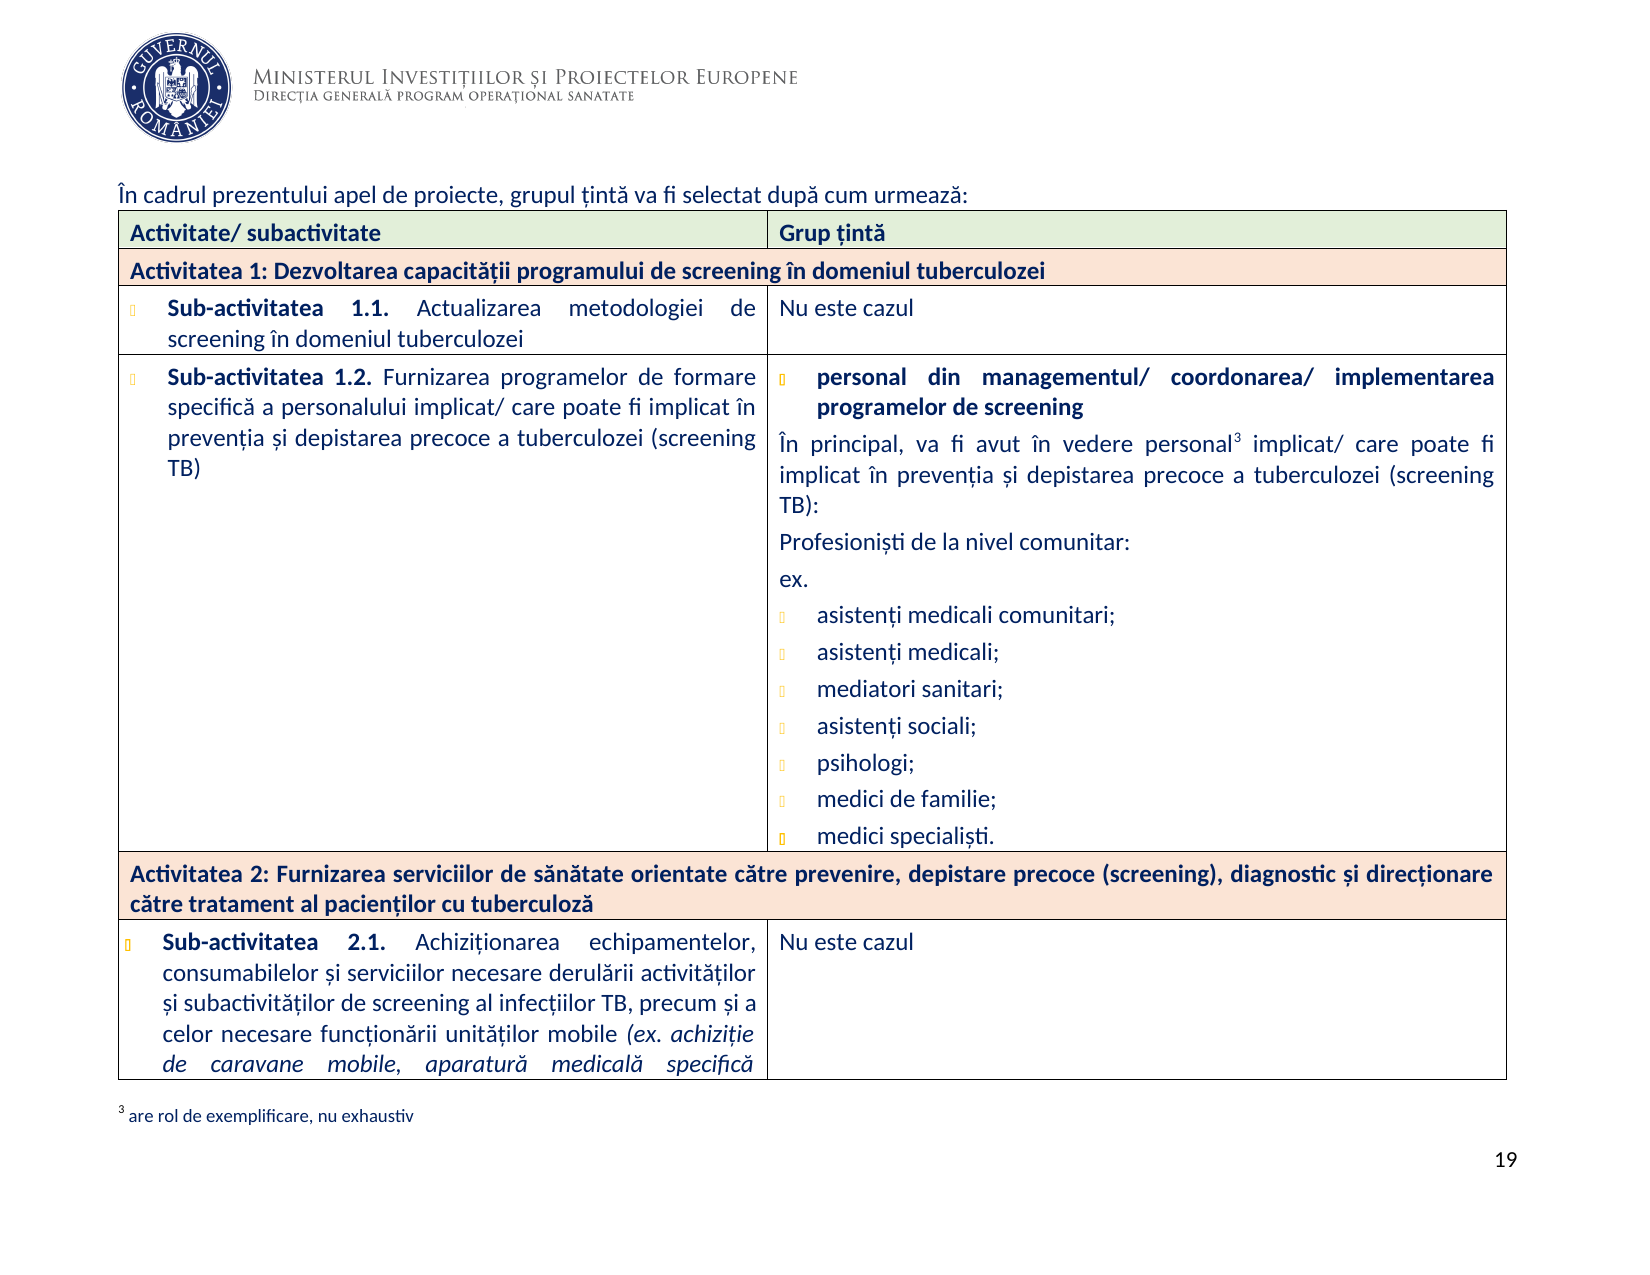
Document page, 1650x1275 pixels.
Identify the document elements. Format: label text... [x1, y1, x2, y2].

table_cell Nu este cazul [768, 286, 1506, 354]
table_header Grup țintă [768, 211, 1506, 247]
table_cell Activitatea 1: Dezvoltarea capacității programului de screening în domeniul tuberculozei [119, 249, 1506, 285]
table_cell personal din managementul/ coordonarea/ implementarea programelor de screening În principal, va fi avut în vedere personal implicat/ care poate fi implicat în prevenția și depistarea precoce a tuberculozei (screening TB): Profesioniști de la nivel comunitar: ex. asistenți medicali comunitari; asistenți medicali; mediatori sanitari; asistenți sociali; psihologi; medici de familie; medici specialiști. [768, 355, 1506, 851]
table_cell Nu este cazul [768, 920, 1506, 1079]
table_cell Sub-activitatea 1.2. Furnizarea programelor de formare specifică a personalului implicat/ care poate fi implicat în prevenția și depistarea precoce a tuberculozei (screening TB) [119, 355, 767, 851]
table_header Activitate/ subactivitate [119, 211, 767, 247]
table_cell Sub-activitatea 1.1. Actualizarea metodologiei de screening în domeniul tuberculozei [119, 286, 767, 354]
text În cadrul prezentului apel de proiecte, grupul țintă va fi selectat după cum urmează: [118, 179, 1517, 210]
picture [118, 29, 822, 145]
table_cell Activitatea 2: Furnizarea serviciilor de sănătate orientate către prevenire, depistare precoce (screening), diagnostic și direcționare către tratament al pacienților cu tuberculoză [119, 852, 1506, 919]
